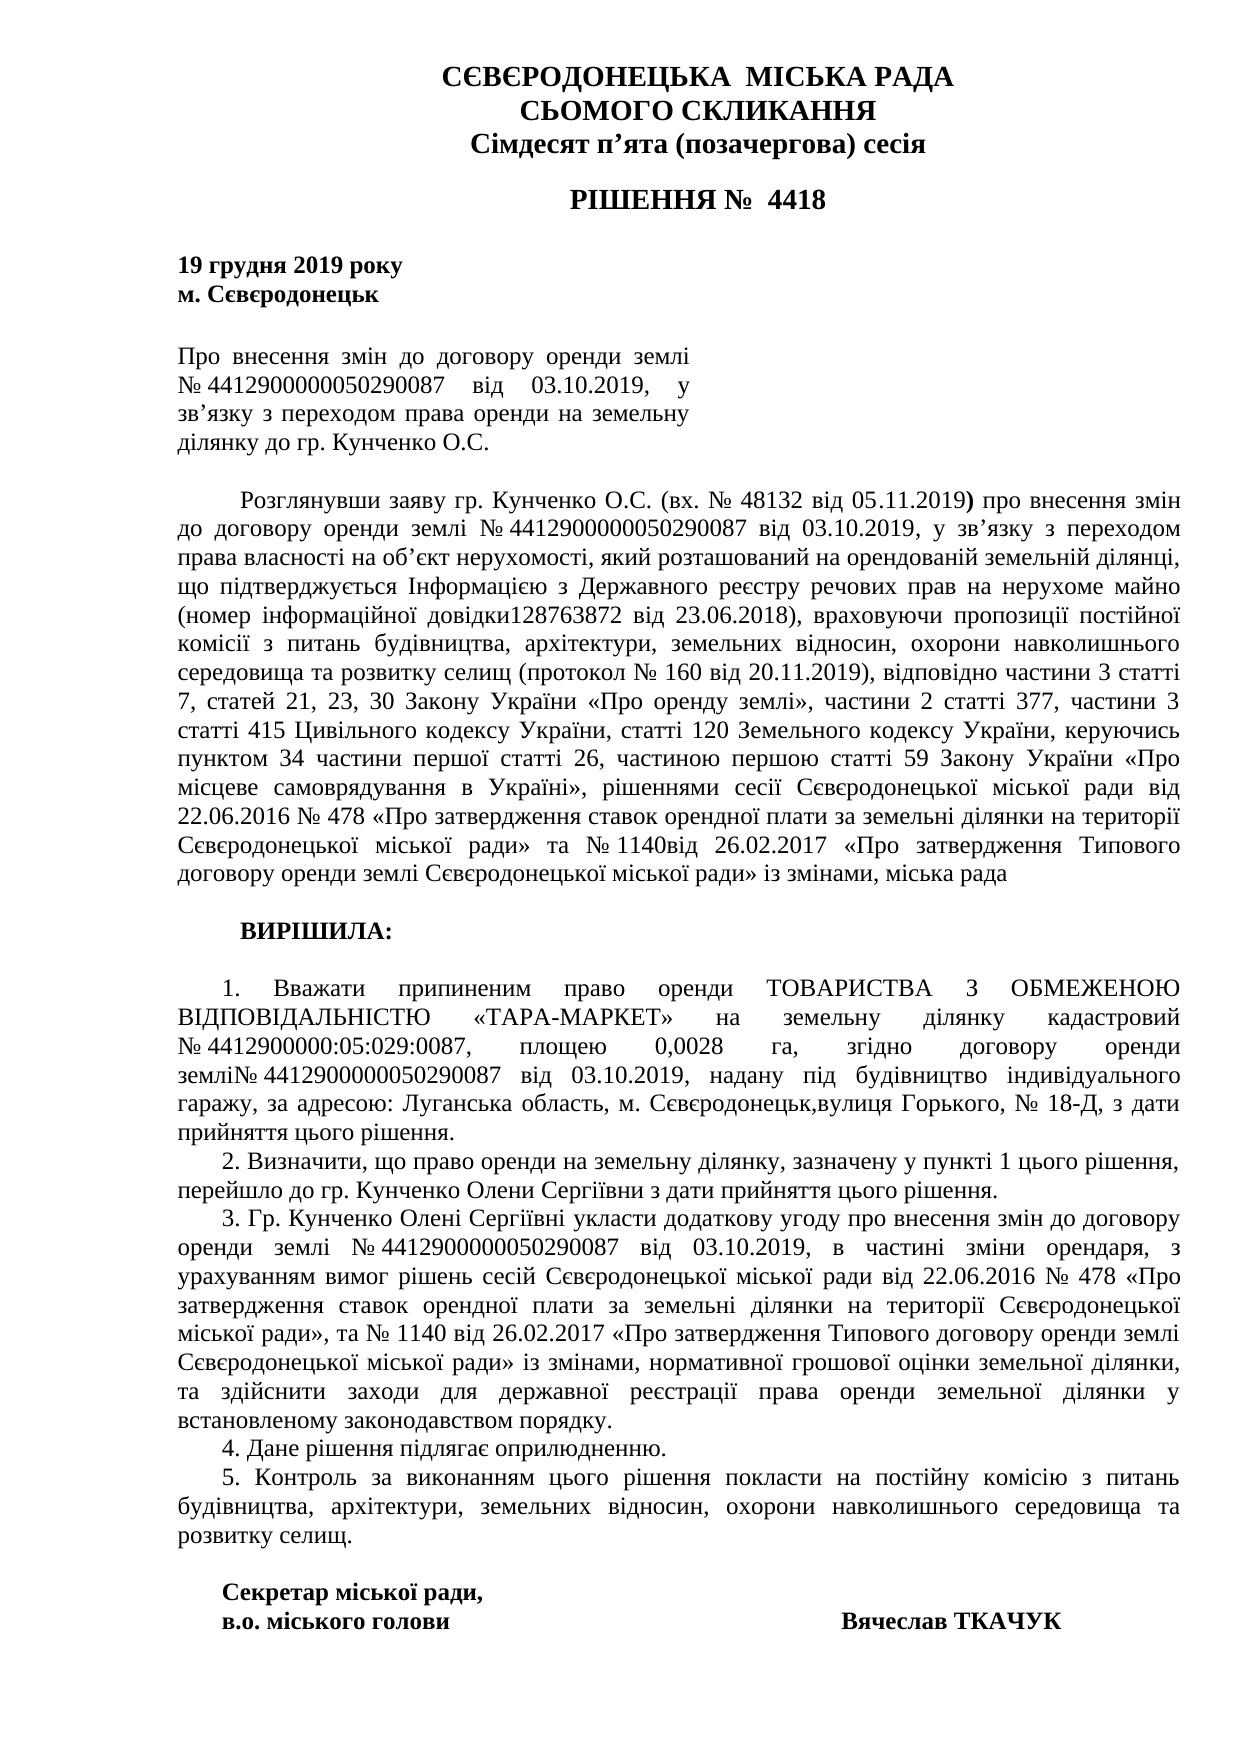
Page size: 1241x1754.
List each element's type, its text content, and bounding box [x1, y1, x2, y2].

table_header Про внесення змін до договору оренди землі № 4412900000050290087 від 03.10.2019, у зв’язку з переходом права оренди на земельну ділянку до гр. Кунченко О.С. [155, 341, 701, 456]
text ВИРІШИЛА: [177, 916, 1181, 945]
subtitle СЄВЄРОДОНЕЦЬКА МІСЬКА РАДА [215, 59, 1181, 93]
subtitle РІШЕННЯ № 4418 [215, 182, 1181, 216]
text 1. Вважати припиненим право оренди ТОВАРИСТВА З ОБМЕЖЕНОЮ ВІДПОВІДАЛЬНІСТЮ «ТАРА-МАРКЕТ» на земельну ділянку кадастровий № 4412900000:05:029:0087, площею 0,0028 га, згідно договору оренди землі№ 4412900000050290087 від 03.10.2019, надану під будівництво індивідуального гаражу, за адресою: Луганська область, м. Сєвєродонецьк,вулиця Горького, № 18-Д, з дати прийняття цього рішення. [177, 973, 1181, 1146]
text Розглянувши заяву гр. Кунченко О.С. (вх. № 48132 від 05.11.2019) про внесення змін до договору оренди землі № 4412900000050290087 від 03.10.2019, у зв’язку з переходом права власності на об’єкт нерухомості, який розташований на орендованій земельній ділянці, що підтверджується Інформацією з Державного реєстру речових прав на нерухоме майно (номер інформаційної довідки128763872 від 23.06.2018), враховуючи пропозиції постійної комісії з питань будівництва, архітектури, земельних відносин, охорони навколишнього середовища та розвитку селищ (протокол № 160 від 20.11.2019), відповідно частини 3 статті 7, статей 21, 23, 30 Закону України «Про оренду землі», частини 2 статті 377, частини 3 статті 415 Цивільного кодексу України, статті 120 Земельного кодексу України, керуючись пунктом 34 частини першої статті 26, частиною першою статті 59 Закону України «Про місцеве самоврядування в Україні», рішеннями сесії Сєвєродонецької міської ради від 22.06.2016 № 478 «Про затвердження ставок орендної плати за земельні ділянки на території Сєвєродонецької міської ради» та № 1140від 26.02.2017 «Про затвердження Типового договору оренди землі Сєвєродонецької міської ради» із змінами, міська рада [177, 485, 1181, 887]
text в.о. міського голови Вячеслав ТКАЧУК [177, 1606, 1181, 1635]
subtitle СЬОМОГО СКЛИКАННЯ [215, 93, 1181, 126]
text м. Сєвєродонецьк [177, 279, 1181, 307]
text 4. Дане рішення підлягає оприлюдненню. [177, 1433, 1181, 1462]
text 19 грудня 2019 року [177, 250, 576, 279]
text Секретар міської ради, [177, 1577, 1181, 1606]
text 2. Визначити, що право оренди на земельну ділянку, зазначену у пункті 1 цього рішення, перейшло до гр. Кунченко Олени Сергіївни з дати прийняття цього рішення. [177, 1146, 1181, 1203]
text 5. Контроль за виконанням цього рішення покласти на постійну комісію з питань будівництва, архітектури, земельних відносин, охорони навколишнього середовища та розвитку селищ. [177, 1462, 1181, 1548]
subtitle Сімдесят п’ята (позачергова) сесія [215, 126, 1181, 160]
text 3. Гр. Кунченко Олені Сергіївні укласти додаткову угоду про внесення змін до договору оренди землі № 4412900000050290087 від 03.10.2019, в частині зміни орендаря, з урахуванням вимог рішень сесій Сєвєродонецької міської ради від 22.06.2016 № 478 «Про затвердження ставок орендної плати за земельні ділянки на території Сєвєродонецької міської ради», та № 1140 від 26.02.2017 «Про затвердження Типового договору оренди землі Сєвєродонецької міської ради» із змінами, нормативної грошової оцінки земельної ділянки, та здійснити заходи для державної реєстрації права оренди земельної ділянки у встановленому законодавством порядку. [177, 1203, 1181, 1433]
